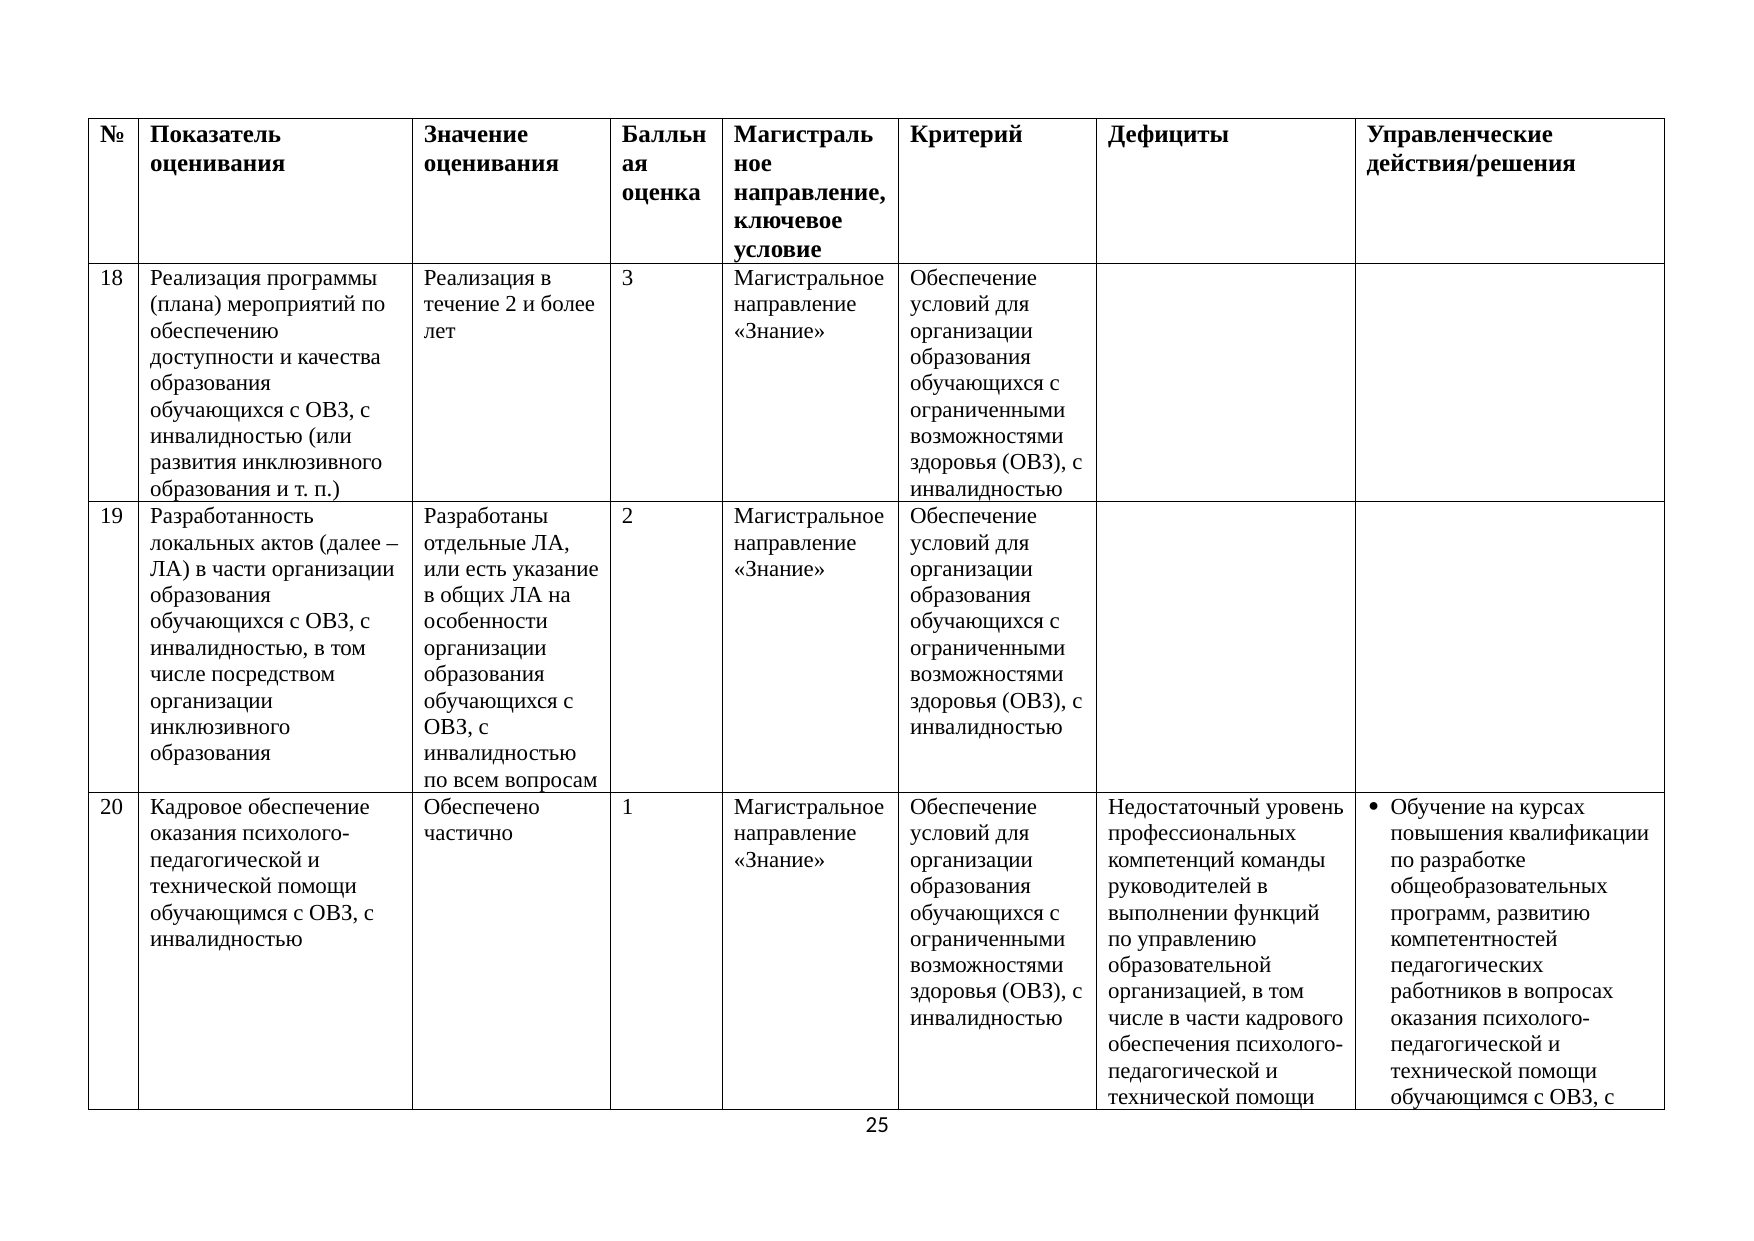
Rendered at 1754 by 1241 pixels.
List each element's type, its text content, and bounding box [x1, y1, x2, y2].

table_cell 20 [89, 793, 138, 1109]
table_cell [1356, 793, 1664, 1109]
table_cell Обеспечено частично [413, 793, 610, 1109]
table_header Дефициты [1097, 119, 1355, 263]
table_cell [1097, 502, 1355, 792]
table_header Критерий [899, 119, 1096, 263]
table_cell Магистральное направление «Знание» [723, 502, 898, 792]
table_cell Обеспечение условий для организации образования обучающихся с ограниченными возможностями здоровья (ОВЗ), с инвалидностью [899, 264, 1096, 501]
table_cell [1356, 502, 1664, 792]
table_cell Магистральное направление «Знание» [723, 793, 898, 1109]
table_cell 3 [611, 264, 722, 501]
table_cell Разработанность локальных актов (далее ‒ ЛА) в части организации образования обучающихся с ОВЗ, с инвалидностью, в том числе посредством организации инклюзивного образования [139, 502, 412, 792]
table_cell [1097, 793, 1355, 1109]
table_cell Реализация программы (плана) мероприятий по обеспечению доступности и качества образования обучающихся с ОВЗ, с инвалидностью (или развития инклюзивного образования и т. п.) [139, 264, 412, 501]
table_header Управленческие действия/решения [1356, 119, 1664, 263]
table_cell 19 [89, 502, 138, 792]
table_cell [899, 793, 1096, 1109]
table_cell 1 [611, 793, 722, 1109]
table_cell Магистральное направление «Знание» [723, 264, 898, 501]
table_header Значение оценивания [413, 119, 610, 263]
table_header № [89, 119, 138, 263]
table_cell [139, 793, 412, 1109]
table_cell 18 [89, 264, 138, 501]
table_cell Реализация в течение 2 и более лет [413, 264, 610, 501]
table_header Магистральное направление, ключевое условие [723, 119, 898, 263]
table_cell Обеспечение условий для организации образования обучающихся с ограниченными возможностями здоровья (ОВЗ), с инвалидностью [899, 502, 1096, 792]
table_header Балльная оценка [611, 119, 722, 263]
table_cell Разработаны отдельные ЛА, или есть указание в общих ЛА на особенности организации образования обучающихся с ОВЗ, с инвалидностью по всем вопросам [413, 502, 610, 792]
table_cell [1356, 264, 1664, 501]
table_cell 2 [611, 502, 722, 792]
table_cell [1097, 264, 1355, 501]
table_header Показатель оценивания [139, 119, 412, 263]
